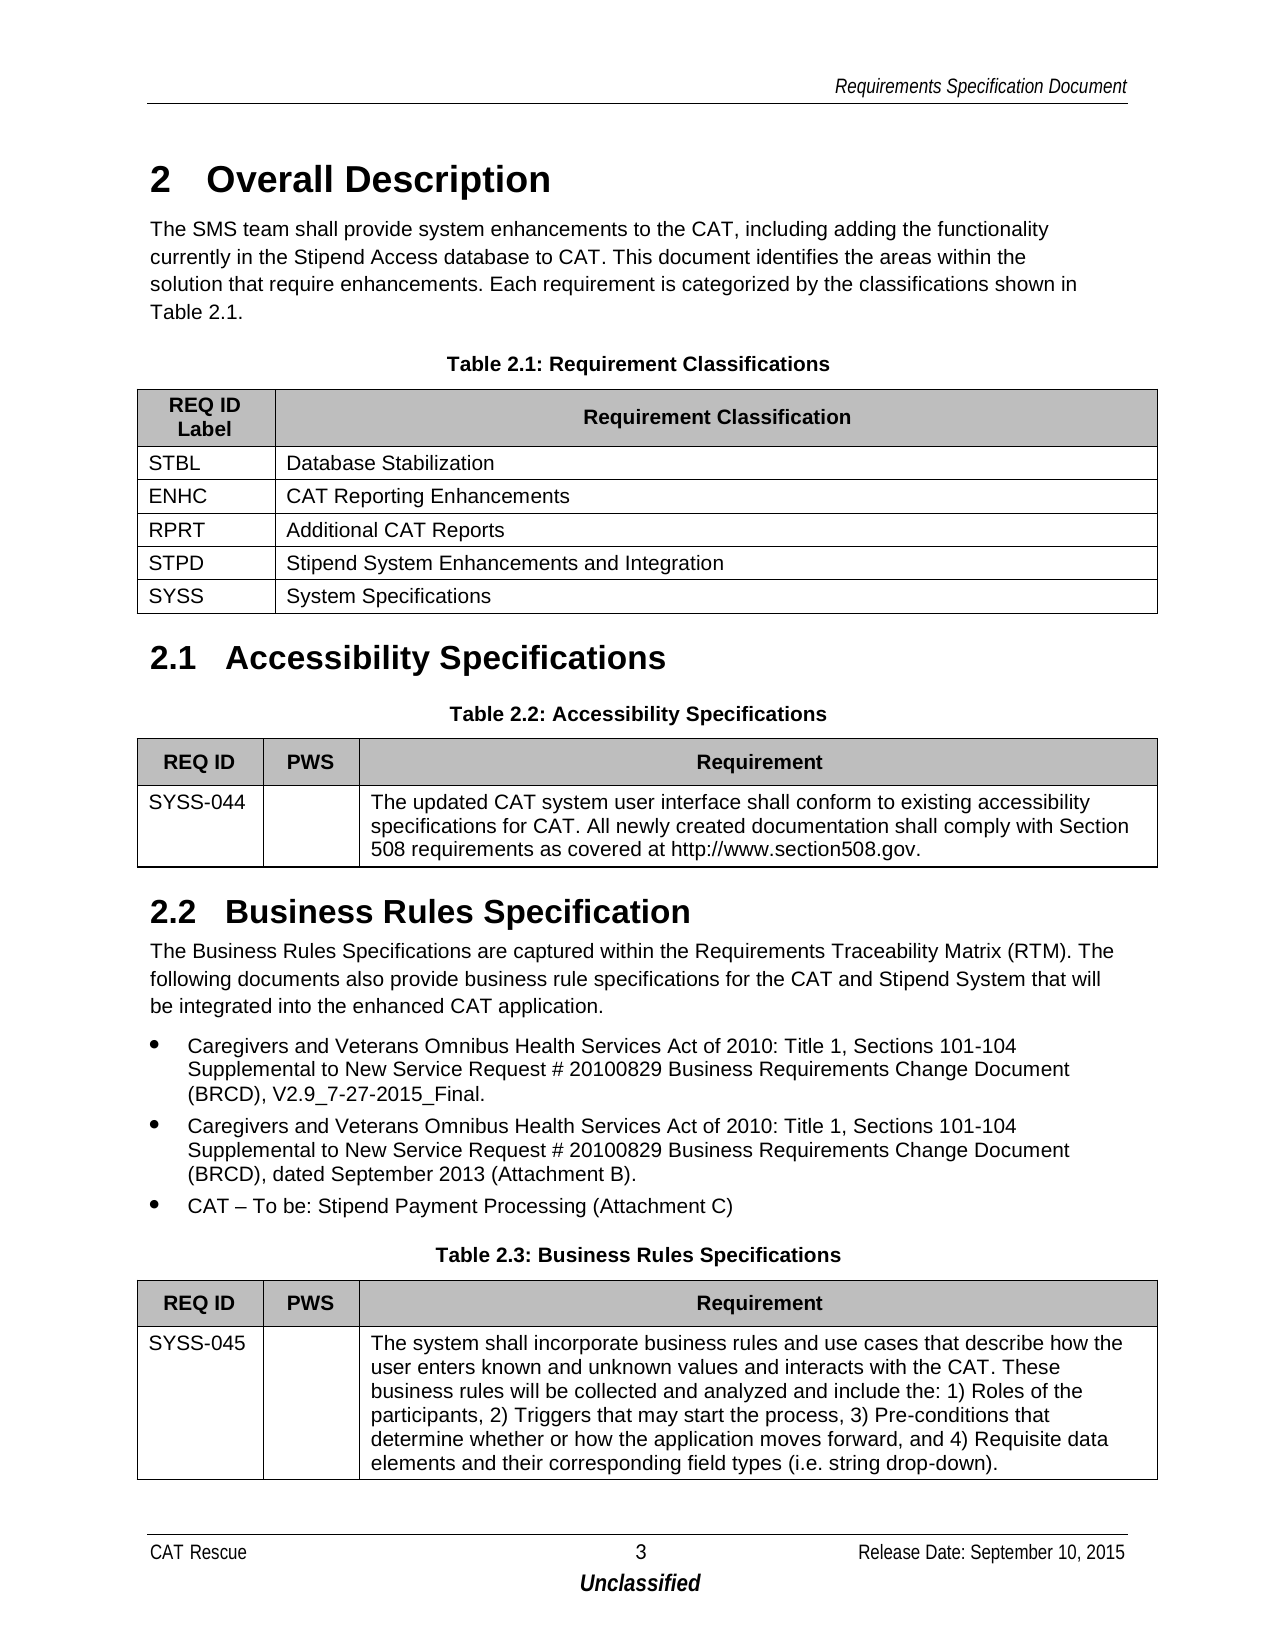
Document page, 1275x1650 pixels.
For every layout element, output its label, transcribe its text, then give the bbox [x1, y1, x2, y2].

text Supplemental to New Service Request # 20100829 Business Requirements Change Document [187, 1139, 1150, 1162]
text Table 2.3: Business Rules Specifications [435, 1243, 1150, 1267]
table_cell RPRT [138, 514, 275, 546]
table_cell The system shall incorporate business rules and use cases that describe how the user enters known and unknown values and interacts with the CAT. These business rules will be collected and analyzed and include the: 1) Roles of the participants, 2) Triggers that may start the process, 3) Pre-conditions that determine whether or how the application moves forward, and 4) Requisite data elements and their corresponding field types (i.e. string drop-down). [360, 1327, 1157, 1479]
table_cell Stipend System Enhancements and Integration [276, 547, 1157, 579]
text 2 Overall Description [150, 157, 1150, 200]
table_header PWS [264, 1281, 359, 1326]
table_cell System Specifications [276, 580, 1157, 613]
table_cell STBL [138, 447, 275, 479]
table_header REQ ID Label [138, 390, 275, 446]
table_cell ENHC [138, 480, 275, 513]
table_cell STPD [138, 547, 275, 579]
text  Caregivers and Veterans Omnibus Health Services Act of 2010: Title 1, Sections 101-104 [150, 1114, 1150, 1139]
table_cell CAT Reporting Enhancements [276, 480, 1157, 513]
text 2.2 Business Rules Specification [150, 892, 1150, 930]
text 2.1 Accessibility Specifications [150, 638, 1150, 677]
table_header REQ ID [138, 1281, 263, 1326]
table_cell Additional CAT Reports [276, 514, 1157, 546]
table_cell [264, 786, 359, 866]
text Supplemental to New Service Request # 20100829 Business Requirements Change Document [187, 1059, 1150, 1081]
table_header Requirement [360, 1281, 1157, 1326]
table_header PWS [264, 739, 359, 785]
table_header REQ ID [138, 739, 263, 785]
text The Business Rules Specifications are captured within the Requirements Traceability Matrix (RTM). The following documents also provide business rule specifications for the CAT and Stipend System that will be integrated into the enhanced CAT application. [150, 939, 1115, 1018]
table_header Requirement Classification [276, 390, 1157, 446]
text Table 2.1: Requirement Classifications [447, 352, 1150, 375]
text  Caregivers and Veterans Omnibus Health Services Act of 2010: Title 1, Sections 101-104 [150, 1034, 1150, 1059]
text (BRCD), V2.9_7-27-2015_Final. [187, 1082, 1150, 1106]
table_cell SYSS-045 [138, 1327, 263, 1479]
table_header Requirement [360, 739, 1157, 785]
text Table 2.2: Accessibility Specifications [449, 702, 1150, 725]
table_cell The updated CAT system user interface shall conform to existing accessibility specifications for CAT. All newly created documentation shall comply with Section 508 requirements as covered at http://www.section508.gov. [360, 786, 1157, 866]
text The SMS team shall provide system enhancements to the CAT, including adding the functionality currently in the Stipend Access database to CAT. This document identifies the areas within the solution that require enhancements. Each requirement is categorized by the classifications shown in Table 2.1. [150, 217, 1104, 324]
text  CAT – To be: Stipend Payment Processing (Attachment C) [150, 1194, 1150, 1219]
text (BRCD), dated September 2013 (Attachment B). [187, 1162, 1150, 1186]
table_cell SYSS-044 [138, 786, 263, 866]
table_cell [264, 1327, 359, 1479]
table_cell SYSS [138, 580, 275, 613]
table_cell Database Stabilization [276, 447, 1157, 479]
